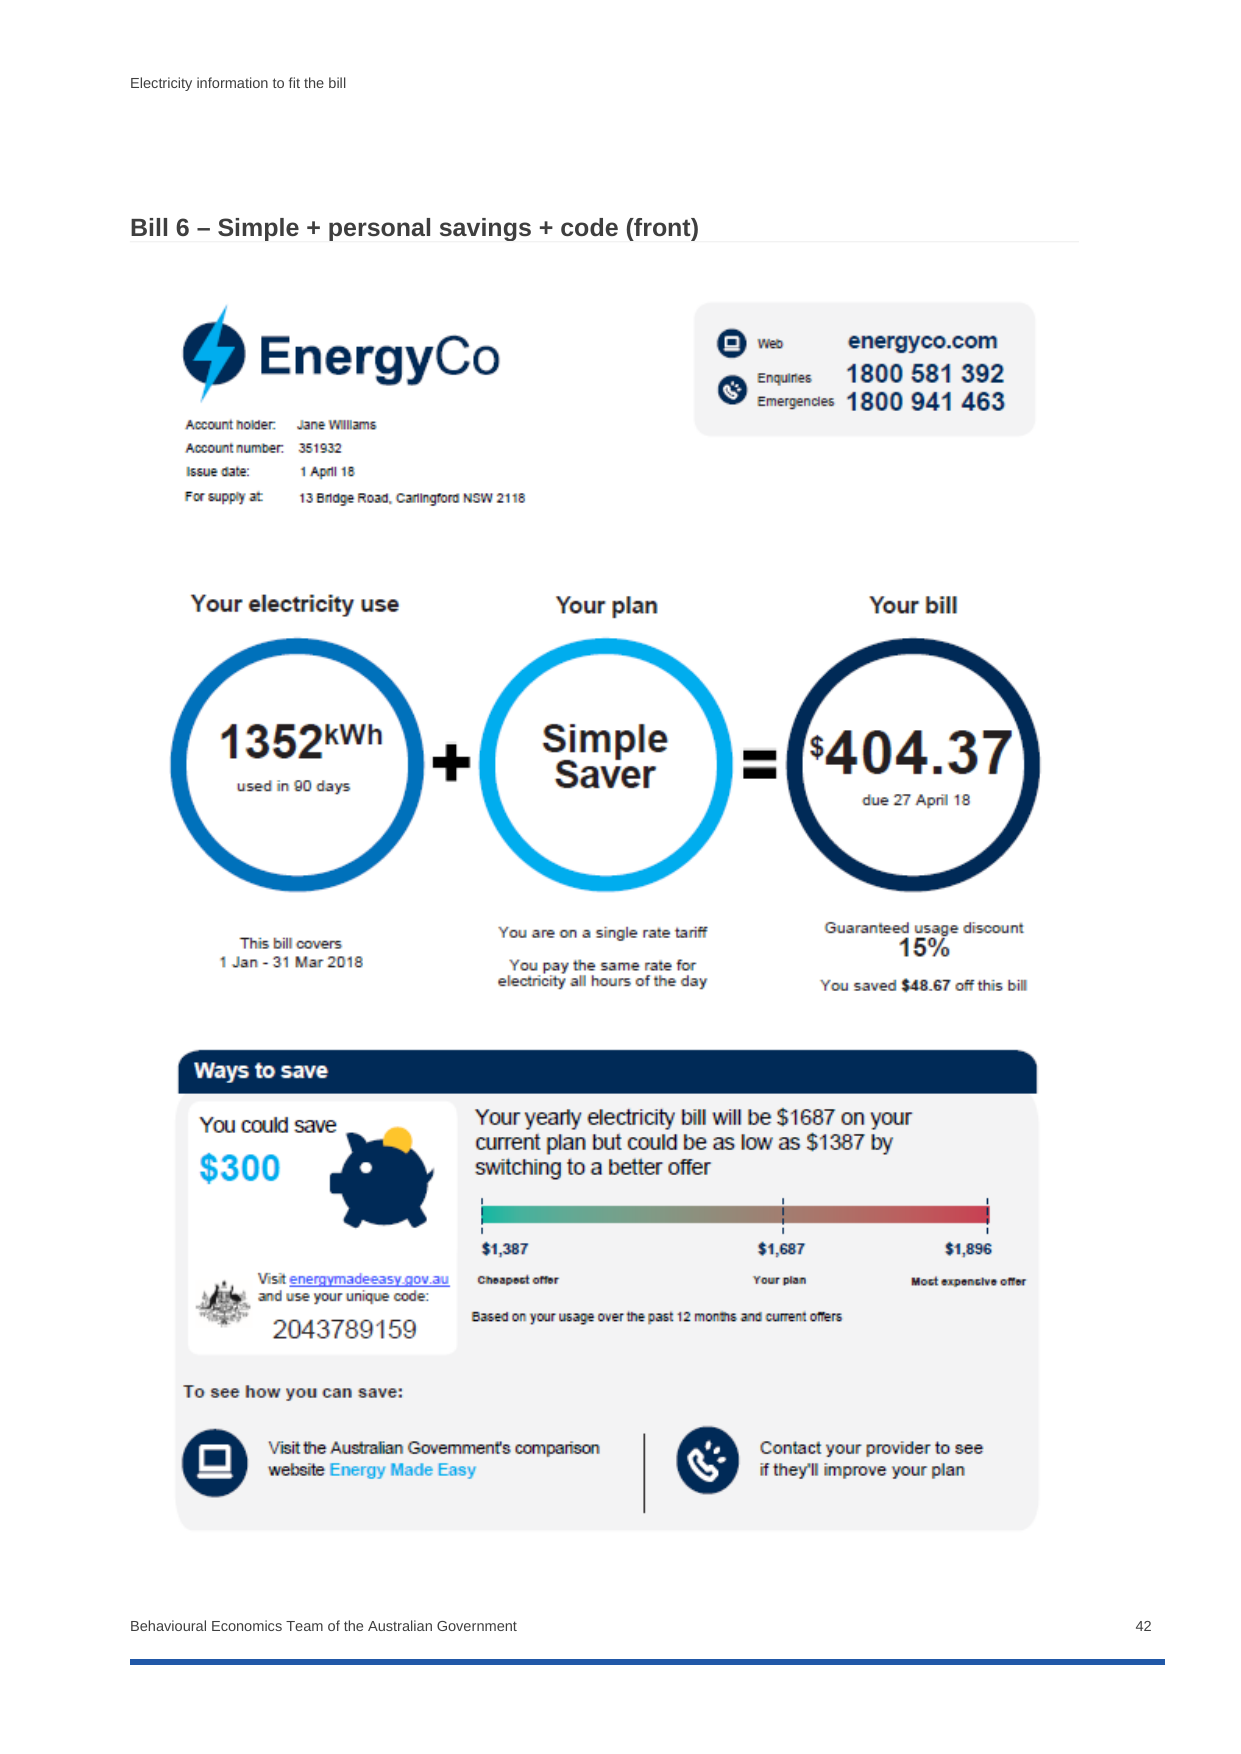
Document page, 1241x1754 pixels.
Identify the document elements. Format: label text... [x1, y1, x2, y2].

text Bill 6 – Simple + personal savings + code (front) [130, 213, 992, 241]
picture [129, 241, 1079, 1596]
